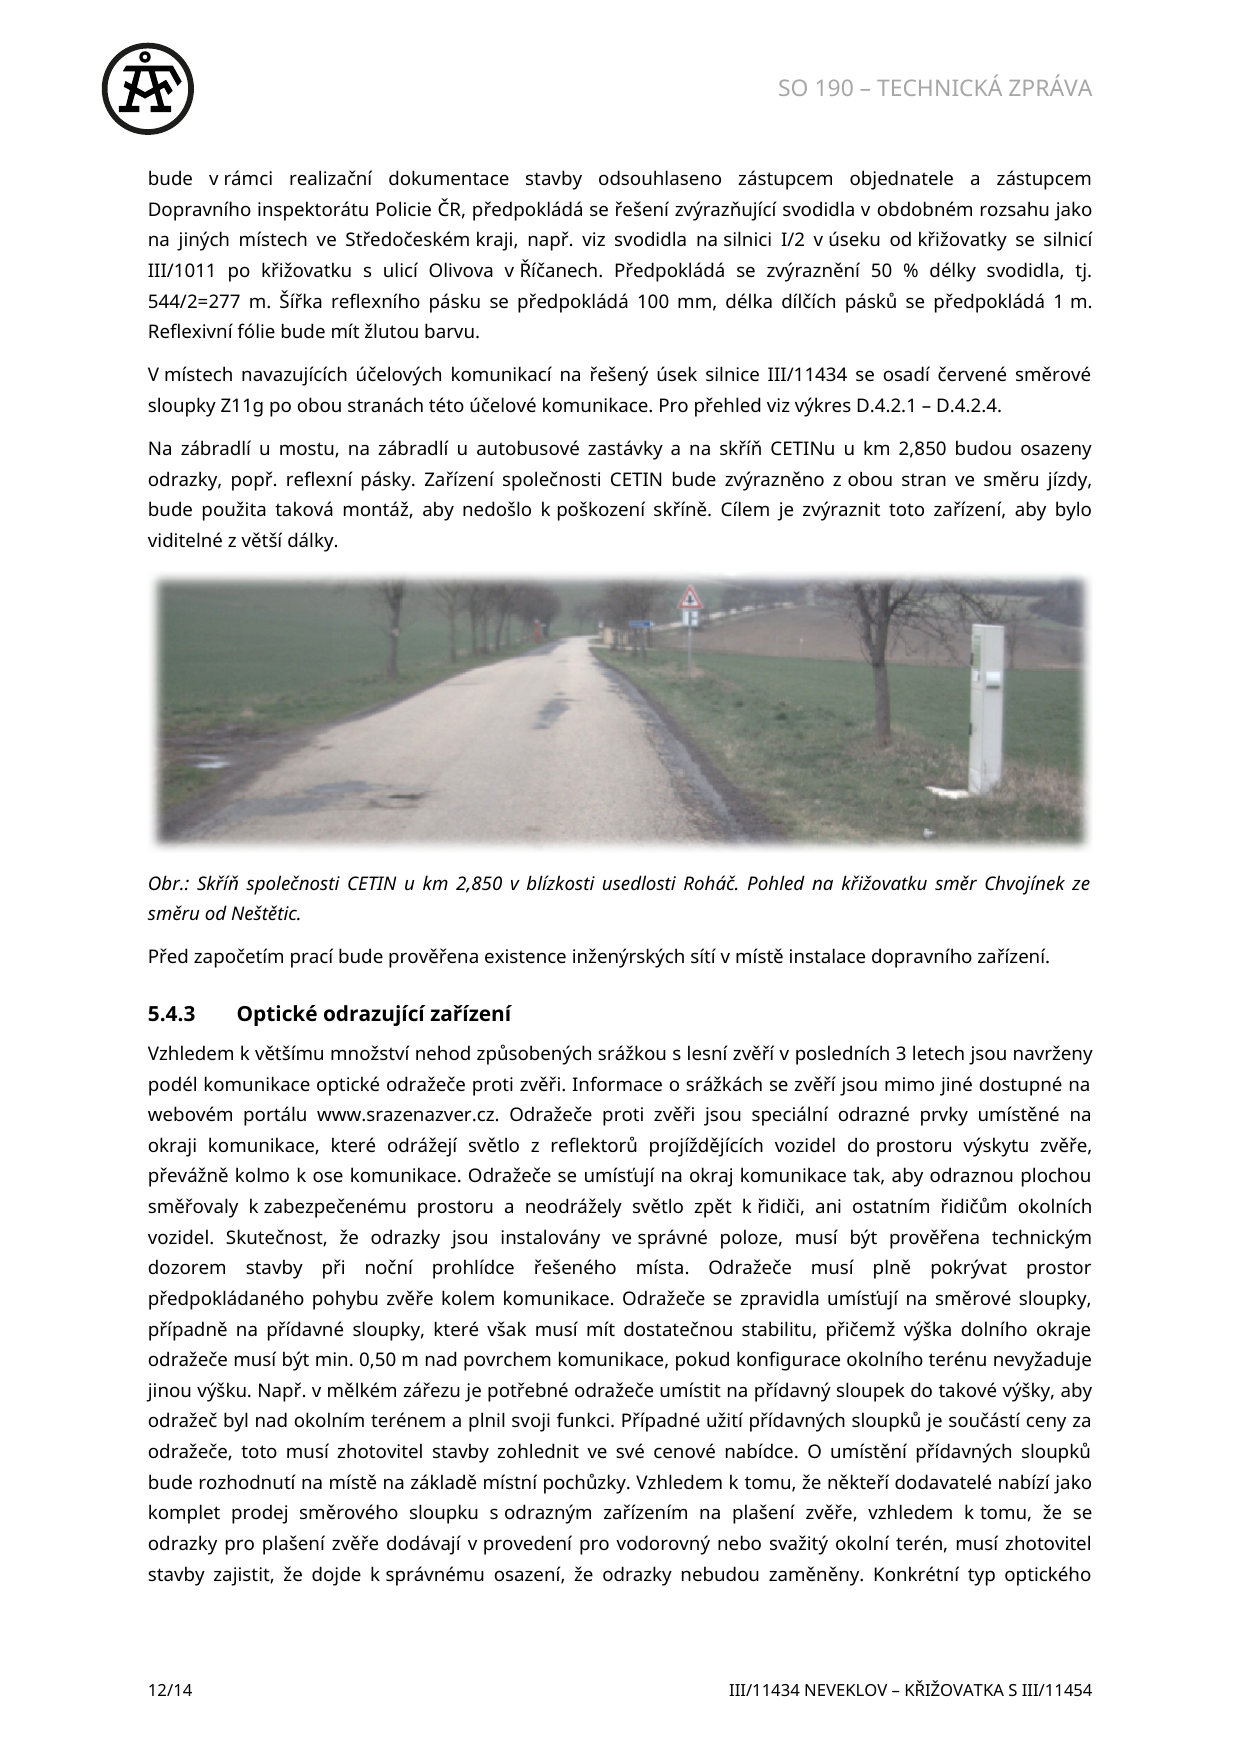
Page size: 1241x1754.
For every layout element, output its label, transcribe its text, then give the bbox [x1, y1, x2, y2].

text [148, 165, 1092, 344]
text Na zábradlí u mostu, na zábradlí u autobusové zastávky a na skříň CETINu u km 2,850 budou osazeny odrazky, popř. reflexní pásky. Zařízení společnosti CETIN bude zvýrazněno z obou stran ve směru jízdy, bude použita taková montáž, aby nedošlo k poškození skříně. Cílem je zvýraznit toto zařízení, aby bylo viditelné z větší dálky. [148, 435, 1092, 553]
subtitle Optické odrazující zařízení [148, 999, 1092, 1028]
picture [164, 587, 1077, 837]
text V místech navazujících účelových komunikací na řešený úsek silnice III/11434 se osadí červené směrové sloupky Z11g po obou stranách této účelové komunikace. Pro přehled viz výkres D.4.2.1 – D.4.2.4. [148, 362, 1092, 418]
text Před započetím prací bude prověřena existence inženýrských sítí v místě instalace dopravního zařízení. [148, 944, 1092, 969]
text Obr.: Skříň společnosti CETIN u km 2,850 v blízkosti usedlosti Roháč. Pohled na křižovatku směr Chvojínek ze směru od Neštětic. [148, 870, 1092, 926]
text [148, 1040, 1092, 1586]
